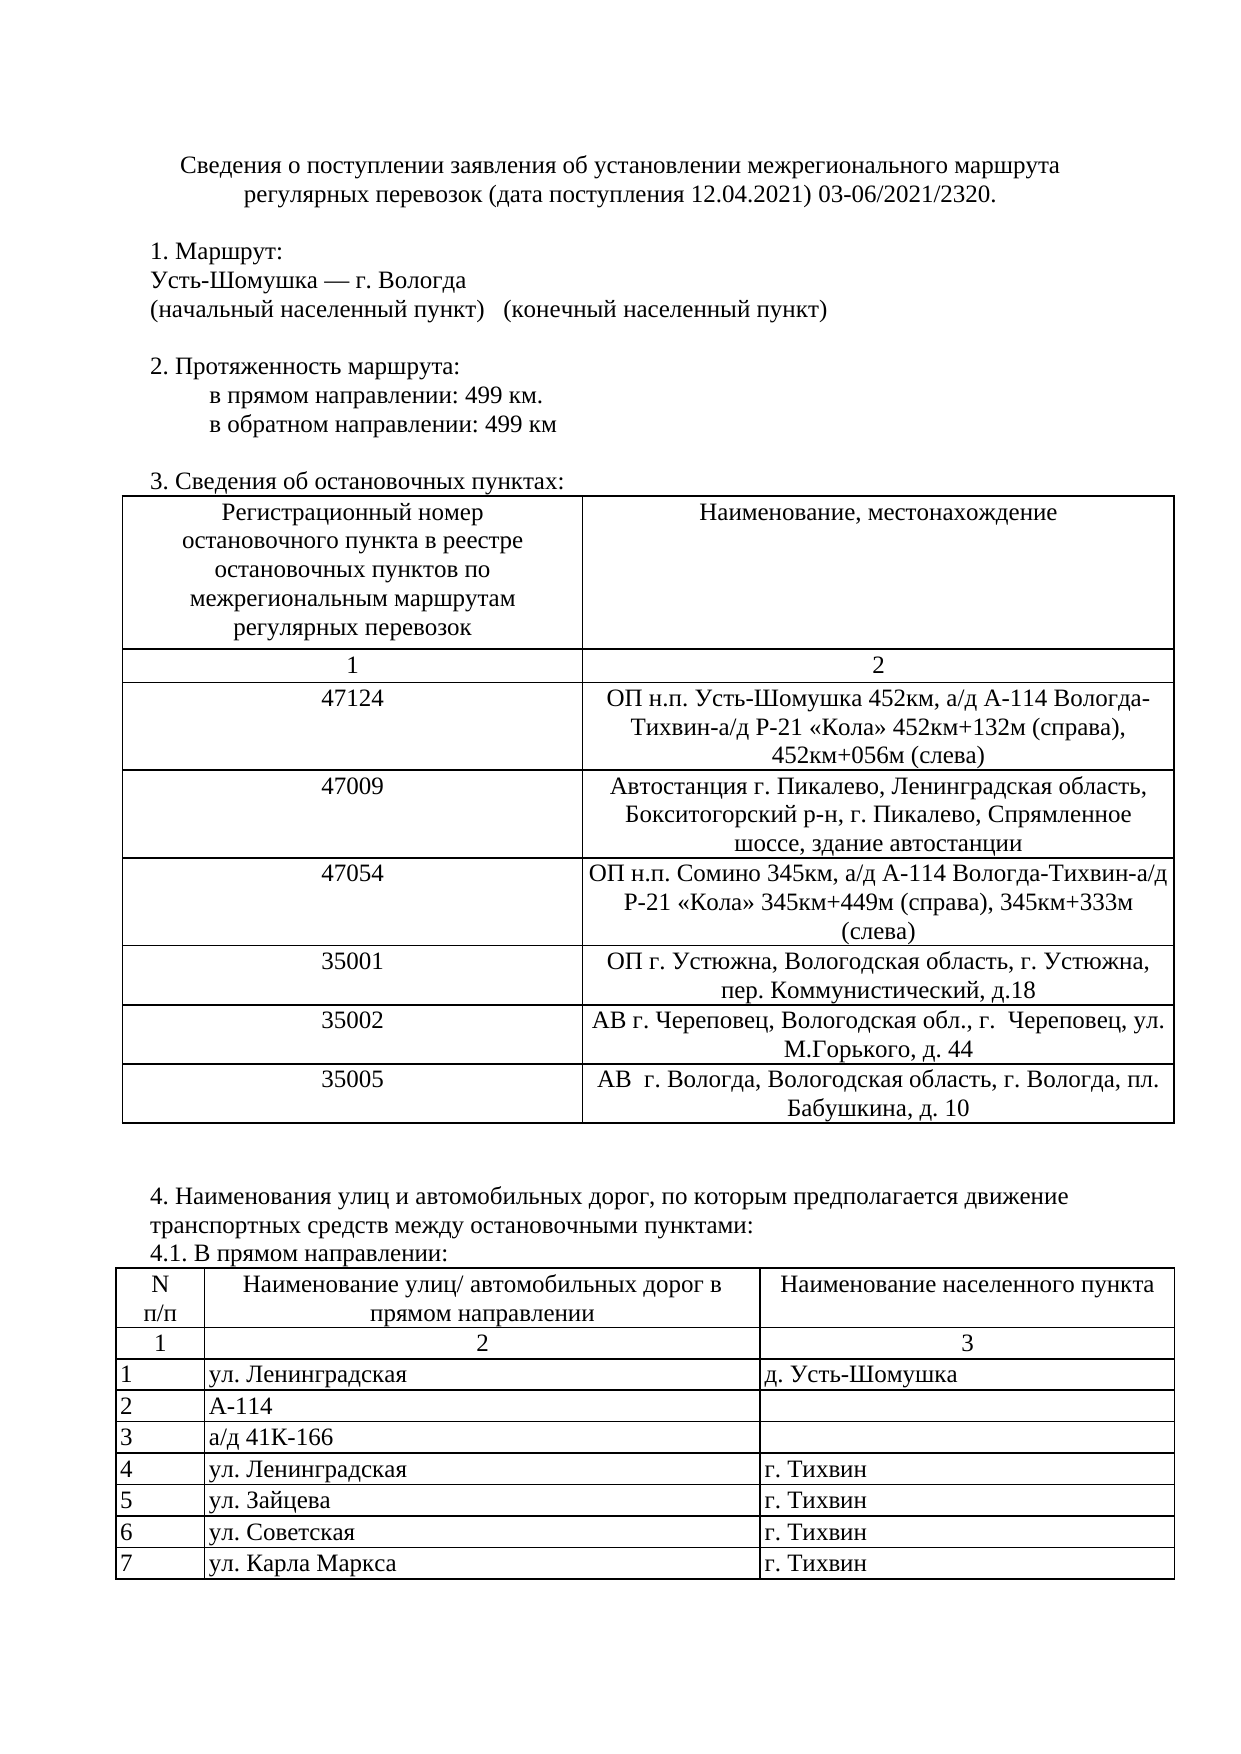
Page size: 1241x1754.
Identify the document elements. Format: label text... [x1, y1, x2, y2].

table_header Наименование населенного пункта [761, 1269, 1174, 1326]
table_cell 6 [117, 1517, 204, 1547]
table_cell 47124 [123, 683, 582, 769]
table_cell 35005 [123, 1065, 582, 1122]
table_cell 2 [117, 1391, 204, 1421]
table_cell ОП н.п. Сомино 345км, а/д А-114 Вологда-Тихвин-а/д Р-21 «Кола» 345км+449м (справа), 345км+333м (слева) [583, 859, 1173, 945]
table_cell 1 [117, 1328, 204, 1358]
table_cell 3 [117, 1422, 204, 1452]
table_cell ул. Ленинградская [205, 1454, 759, 1484]
table_header Регистрационный номер остановочного пункта в реестре остановочных пунктов по межрегиональным маршрутам регулярных перевозок [123, 497, 582, 648]
text (начальный населенный пункт) (конечный населенный пункт) [150, 294, 1090, 322]
table_cell д. Усть-Шомушка [761, 1360, 1174, 1389]
table_cell а/д 41К-166 [205, 1422, 759, 1452]
text Усть-Шомушка — г. Вологда [150, 265, 1090, 294]
table_cell ОП н.п. Усть-Шомушка 452км, а/д А-114 Вологда-Тихвин-а/д Р-21 «Кола» 452км+132м (справа), 452км+056м (слева) [583, 683, 1173, 769]
table_cell ОП г. Устюжна, Вологодская область, г. Устюжна, пер. Коммунистический, д.18 [583, 946, 1173, 1004]
text Сведения о поступлении заявления об установлении межрегионального маршрута регулярных перевозок (дата поступления 12.04.2021) 03-06/2021/2320. [150, 150, 1090, 207]
table_cell А-114 [205, 1391, 759, 1421]
table_cell 3 [761, 1328, 1174, 1358]
table_cell 35001 [123, 946, 582, 1004]
table_cell 4 [117, 1454, 204, 1484]
table_cell г. Тихвин [761, 1454, 1174, 1484]
table_cell [761, 1391, 1174, 1421]
table_cell [761, 1422, 1174, 1452]
table_cell г. Тихвин [761, 1517, 1174, 1547]
text в прямом направлении: 499 км. [150, 380, 1090, 409]
table_cell Автостанция г. Пикалево, Ленинградская область, Бокситогорский р-н, г. Пикалево, Спрямленное шоссе, здание автостанции [583, 771, 1173, 857]
text 2. Протяженность маршрута: [150, 351, 1090, 380]
text 1. Маршрут: [150, 236, 1090, 265]
text в обратном направлении: 499 км [150, 409, 1090, 437]
table_header Наименование улиц/ автомобильных дорог в прямом направлении [205, 1269, 759, 1326]
table_cell 2 [205, 1328, 759, 1358]
table_cell ул. Ленинградская [205, 1360, 759, 1389]
table_header Наименование, местонахождение [583, 497, 1173, 648]
table_cell АВ г. Череповец, Вологодская обл., г. Череповец, ул. М.Горького, д. 44 [583, 1006, 1173, 1063]
table_header N п/п [117, 1269, 204, 1326]
table_cell АВ г. Вологда, Вологодская область, г. Вологда, пл. Бабушкина, д. 10 [583, 1065, 1173, 1122]
table_cell 35002 [123, 1006, 582, 1063]
text 3. Сведения об остановочных пунктах: [150, 466, 1090, 495]
table_cell 5 [117, 1485, 204, 1515]
table_cell 47054 [123, 859, 582, 945]
table_cell г. Тихвин [761, 1548, 1174, 1578]
text 4.1. В прямом направлении: [150, 1238, 1090, 1267]
table_cell ул. Советская [205, 1517, 759, 1547]
table_cell 2 [583, 650, 1173, 681]
table_cell 7 [117, 1548, 204, 1578]
table_cell 1 [123, 650, 582, 681]
table_cell 47009 [123, 771, 582, 857]
table_cell ул. Карла Маркса [205, 1548, 759, 1578]
table_cell 1 [117, 1360, 204, 1389]
text 4. Наименования улиц и автомобильных дорог, по которым предполагается движение транспортных средств между остановочными пунктами: [150, 1181, 1090, 1238]
table_cell г. Тихвин [761, 1485, 1174, 1515]
table_cell ул. Зайцева [205, 1485, 759, 1515]
